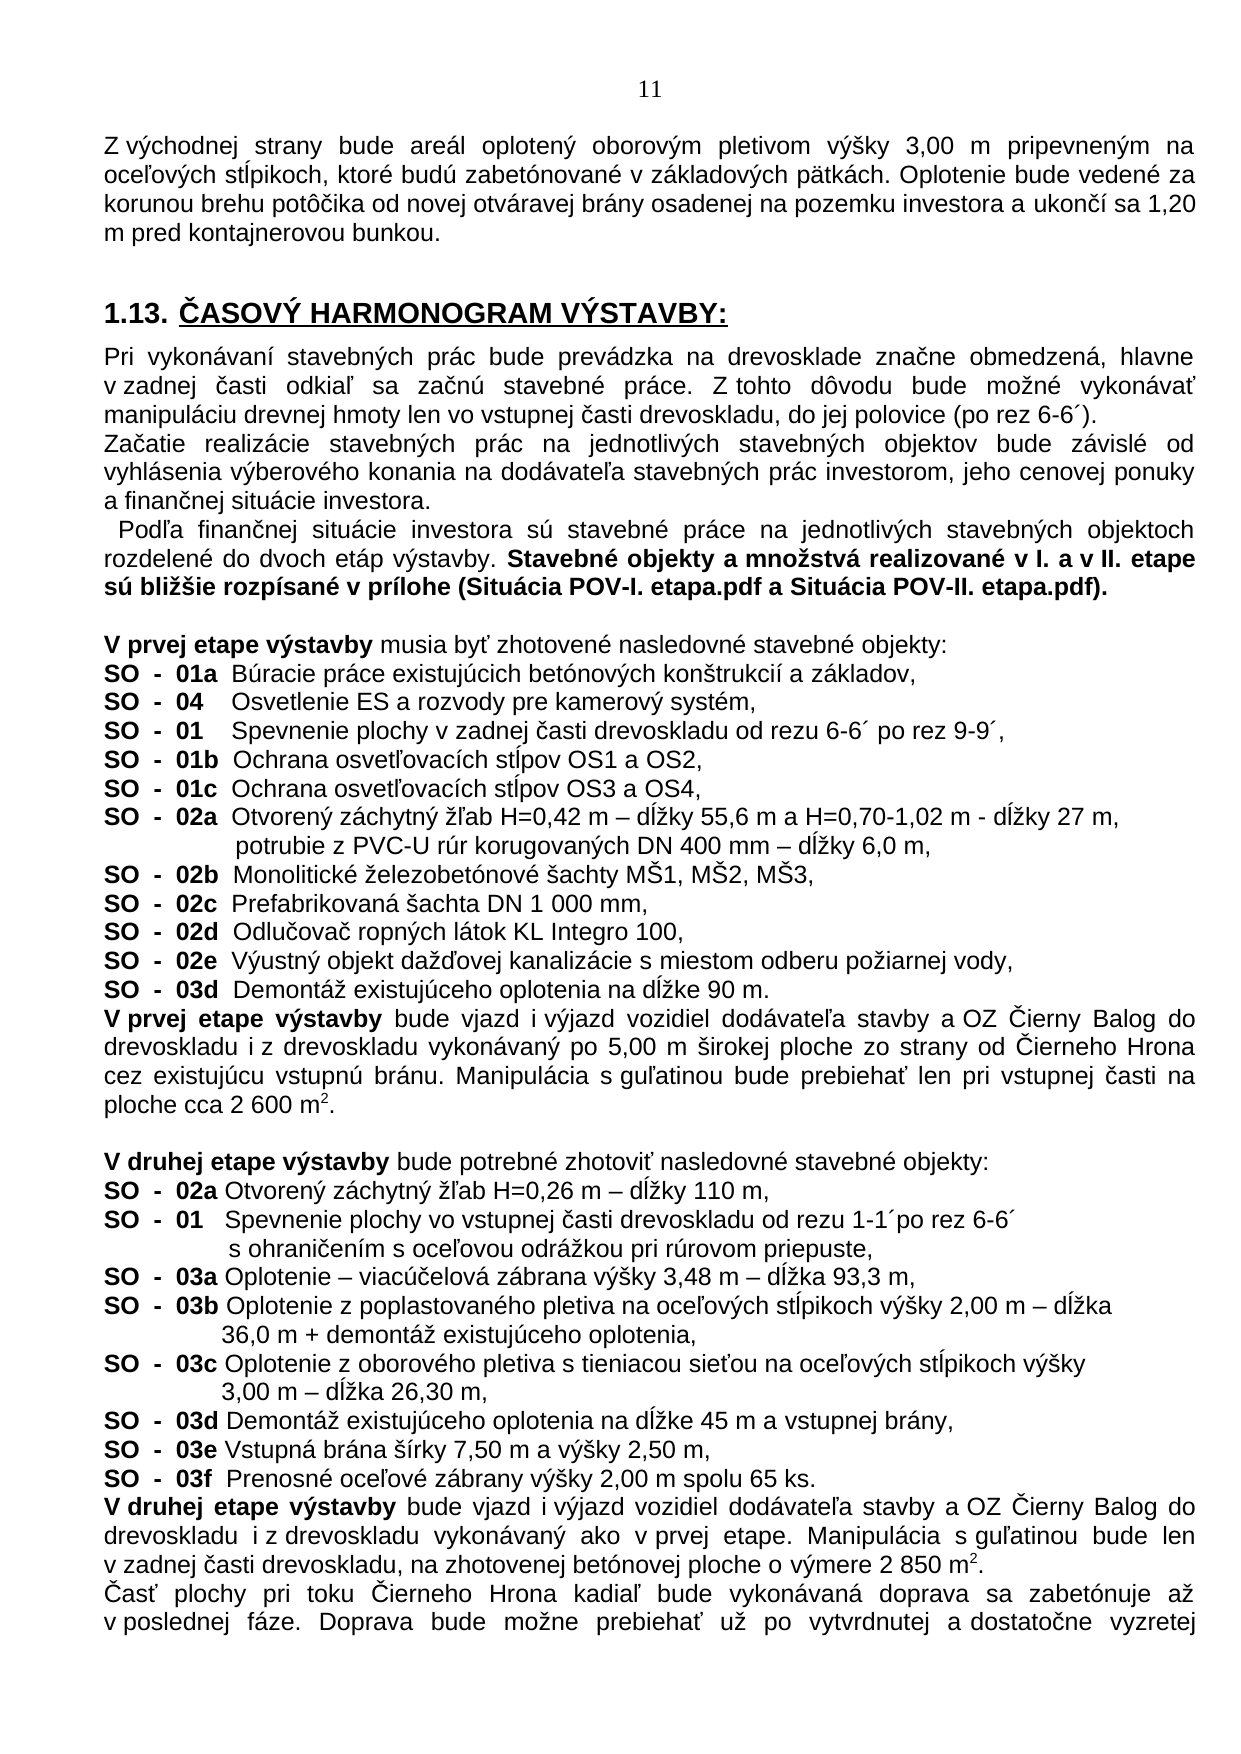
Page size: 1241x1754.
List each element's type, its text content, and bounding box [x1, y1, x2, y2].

text SO - 03a Oplotenie – viacúčelová zábrana výšky 3,48 m – dĺžka 93,3 m, [103, 1262, 1196, 1291]
text 3,00 m – dĺžka 26,30 m, [103, 1377, 1196, 1406]
text SO - 03f Prenosné oceľové zábrany výšky 2,00 m spolu 65 ks. [103, 1463, 1196, 1492]
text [103, 1578, 1196, 1636]
text SO - 01 Spevnenie plochy vo vstupnej časti drevoskladu od rezu 1-1´po rez 6-6´ [103, 1205, 1196, 1233]
text SO - 02b Monolitické železobetónové šachty MŠ1, MŠ2, MŠ3, [103, 860, 1196, 888]
text s ohraničením s oceľovou odrážkou pri rúrovom priepuste, [103, 1233, 1196, 1262]
text SO - 03d Demontáž existujúceho oplotenia na dĺžke 45 m a vstupnej brány, [103, 1406, 1196, 1435]
text SO - 02a Otvorený záchytný žľab H=0,42 m – dĺžky 55,6 m a H=0,70-1,02 m - dĺžky 27 m, [103, 802, 1196, 831]
text SO - 01c Ochrana osvetľovacích stĺpov OS3 a OS4, [103, 773, 1196, 802]
text SO - 01 Spevnenie plochy v zadnej časti drevoskladu od rezu 6-6´ po rez 9-9´, [103, 716, 1196, 745]
text SO - 02a Otvorený záchytný žľab H=0,26 m – dĺžky 110 m, [103, 1176, 1196, 1205]
text Začatie realizácie stavebných prác na jednotlivých stavebných objektov bude závislé od vyhlásenia výberového konania na dodávateľa stavebných prác investorom, jeho cenovej ponuky a finančnej situácie investora. [103, 428, 1196, 515]
text SO - 02c Prefabrikovaná šachta DN 1 000 mm, [103, 888, 1196, 917]
text SO - 03d Demontáž existujúceho oplotenia na dĺžke 90 m. [103, 975, 1196, 1003]
text SO - 01a Búracie práce existujúcich betónových konštrukcií a základov, [103, 658, 1196, 687]
text potrubie z PVC-U rúr korugovaných DN 400 mm – dĺžky 6,0 m, [103, 831, 1196, 860]
text Podľa finančnej situácie investora sú stavebné práce na jednotlivých stavebných objektoch rozdelené do dvoch etáp výstavby. Stavebné objekty a množstvá realizované v I. a v II. etape sú bližšie rozpísané v prílohe (Situácia POV-I. etapa.pdf a Situácia POV-II. etapa.pdf). [103, 515, 1196, 601]
text Pri vykonávaní stavebných prác bude prevádzka na drevosklade značne obmedzená, hlavne v zadnej časti odkiaľ sa začnú stavebné práce. Z tohto dôvodu bude možné vykonávať manipuláciu drevnej hmoty len vo vstupnej časti drevoskladu, do jej polovice (po rez 6-6´). [103, 342, 1196, 428]
text Z východnej strany bude areál oplotený oborovým pletivom výšky 3,00 m pripevneným na oceľových stĺpikoch, ktoré budú zabetónované v základových pätkách. Oplotenie bude vedené za korunou brehu potôčika od novej otváravej brány osadenej na pozemku investora a ukončí sa 1,20 m pred kontajnerovou bunkou. [103, 131, 1196, 246]
text SO - 04 Osvetlenie ES a rozvody pre kamerový systém, [103, 687, 1196, 716]
subtitle ČASOVÝ HARMONOGRAM VÝSTAVBY: [103, 292, 1196, 330]
text V prvej etape výstavby bude vjazd i výjazd vozidiel dodávateľa stavby a OZ Čierny Balog do drevoskladu i z drevoskladu vykonávaný po 5,00 m širokej ploche zo strany od Čierneho Hrona cez existujúcu vstupnú bránu. Manipulácia s guľatinou bude prebiehať len pri vstupnej časti na ploche cca 2 600 m2. [103, 1003, 1196, 1118]
text SO - 01b Ochrana osvetľovacích stĺpov OS1 a OS2, [103, 745, 1196, 773]
text SO - 03c Oplotenie z oborového pletiva s tieniacou sieťou na oceľových stĺpikoch výšky [103, 1348, 1196, 1377]
text 36,0 m + demontáž existujúceho oplotenia, [103, 1320, 1196, 1348]
text V prvej etape výstavby musia byť zhotovené nasledovné stavebné objekty: [103, 630, 1196, 658]
text SO - 02e Výustný objekt dažďovej kanalizácie s miestom odberu požiarnej vody, [103, 946, 1196, 975]
text SO - 03e Vstupná brána šírky 7,50 m a výšky 2,50 m, [103, 1435, 1196, 1463]
text V druhej etape výstavby bude potrebné zhotoviť nasledovné stavebné objekty: [103, 1147, 1196, 1176]
text V druhej etape výstavby bude vjazd i výjazd vozidiel dodávateľa stavby a OZ Čierny Balog do drevoskladu i z drevoskladu vykonávaný ako v prvej etape. Manipulácia s guľatinou bude len v zadnej časti drevoskladu, na zhotovenej betónovej ploche o výmere 2 850 m2. [103, 1492, 1196, 1578]
text SO - 03b Oplotenie z poplastovaného pletiva na oceľových stĺpikoch výšky 2,00 m – dĺžka [103, 1291, 1196, 1320]
text SO - 02d Odlučovač ropných látok KL Integro 100, [103, 917, 1196, 946]
